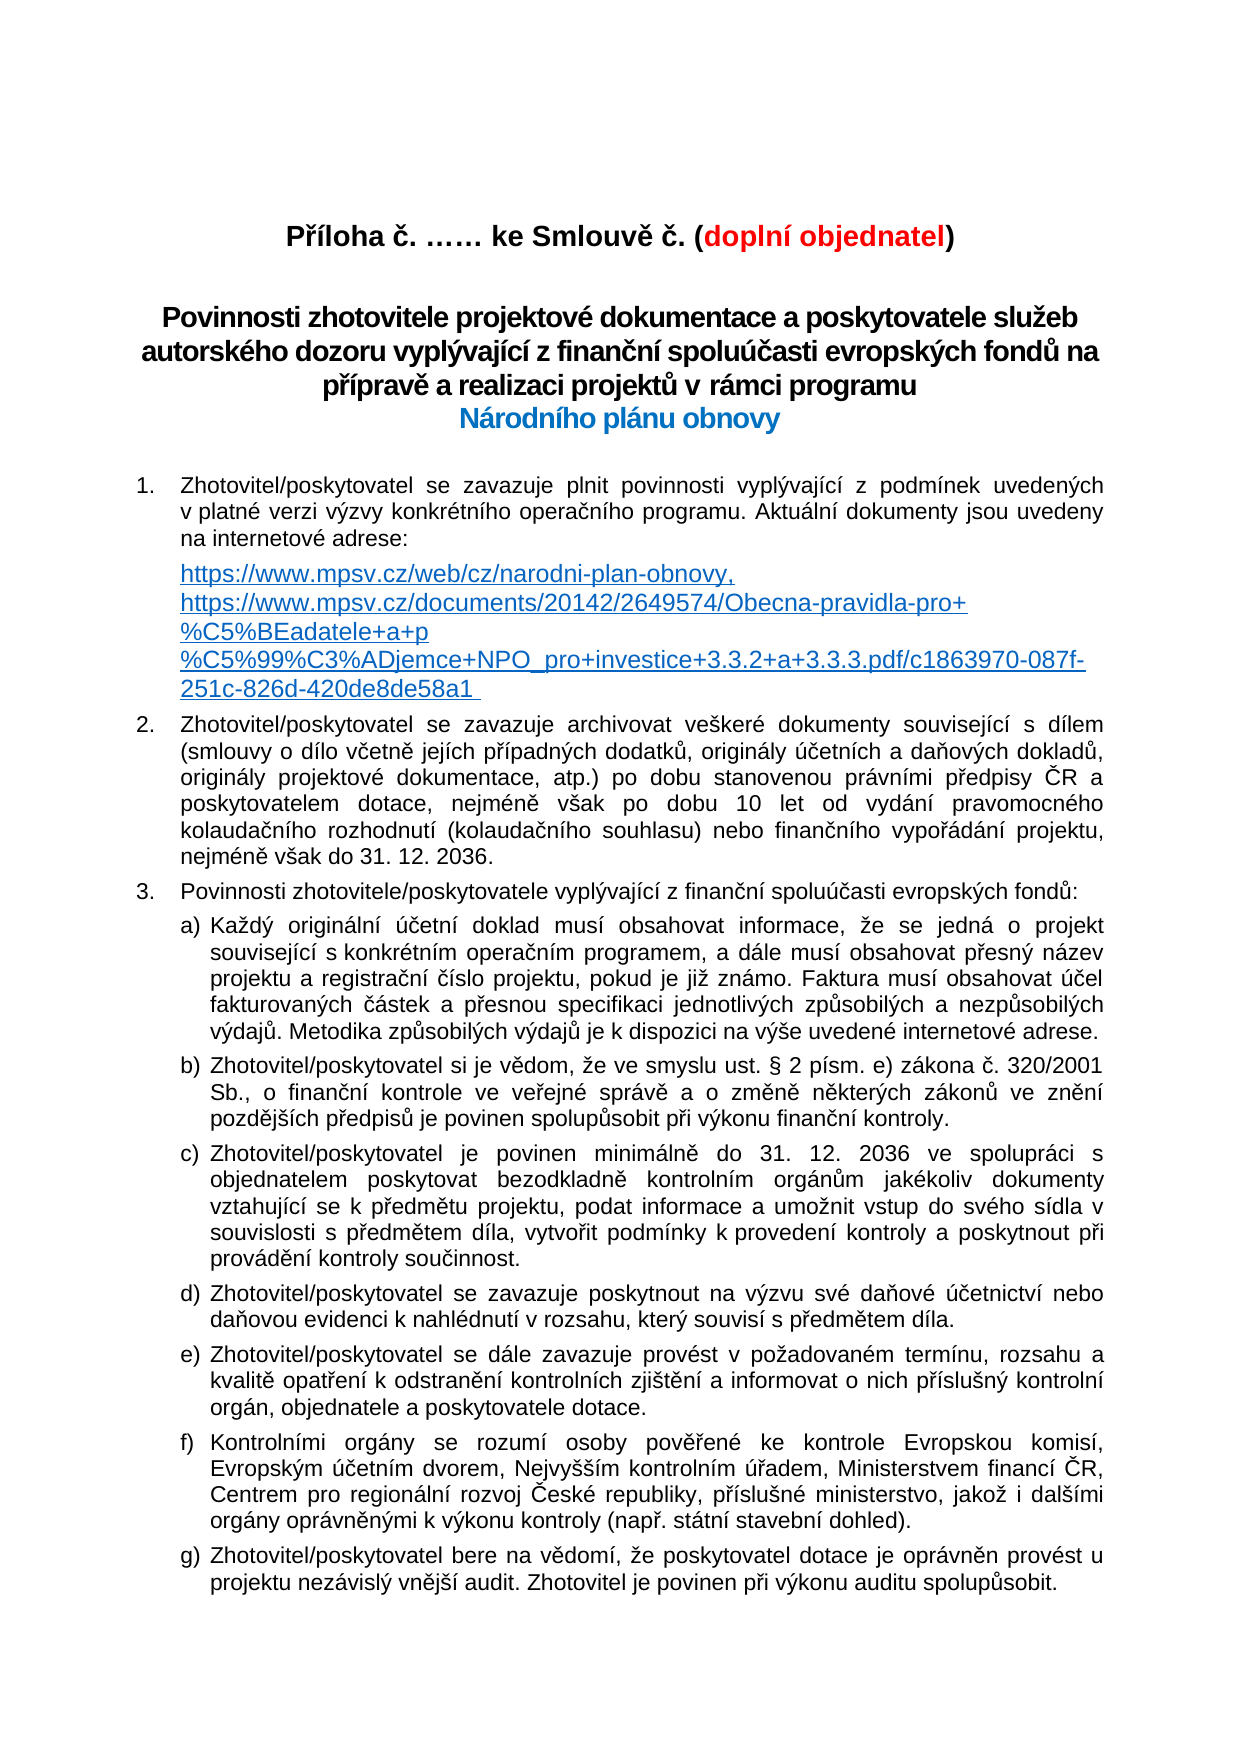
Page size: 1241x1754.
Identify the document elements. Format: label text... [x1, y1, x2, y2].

list Zhotovitel/poskytovatel se zavazuje plnit povinnosti vyplývající z podmínek uvedených v platné verzi výzvy konkrétního operačního programu. Aktuální dokumenty jsou uvedeny na internetové adrese: [136, 472, 1104, 551]
list Kontrolními orgány se rozumí osoby pověřené ke kontrole Evropskou komisí, Evropským účetním dvorem, Nejvyšším kontrolním úřadem, Ministerstvem financí ČR, Centrem pro regionální rozvoj České republiky, příslušné ministerstvo, jakož i dalšími orgány oprávněnými k výkonu kontroly (např. státní stavební dohled). [180, 1428, 1104, 1534]
list Zhotovitel/poskytovatel se zavazuje poskytnout na výzvu své daňové účetnictví nebo daňovou evidenci k nahlédnutí v rozsahu, který souvisí s předmětem díla. [180, 1280, 1104, 1333]
list Zhotovitel/poskytovatel je povinen minimálně do 31. 12. 2036 ve spolupráci s objednatelem poskytovat bezodkladně kontrolním orgánům jakékoliv dokumenty vztahující se k předmětu projektu, podat informace a umožnit vstup do svého sídla v souvislosti s předmětem díla, vytvořit podmínky k provedení kontroly a poskytnout při provádění kontroly součinnost. [180, 1140, 1104, 1272]
list Zhotovitel/poskytovatel se zavazuje archivovat veškeré dokumenty související s dílem (smlouvy o dílo včetně jejích případných dodatků, originály účetních a daňových dokladů, originály projektové dokumentace, atp.) po dobu stanovenou právními předpisy ČR a poskytovatelem dotace, nejméně však po dobu 10 let od vydání pravomocného kolaudačního rozhodnutí (kolaudačního souhlasu) nebo finančního vypořádání projektu, nejméně však do 31. 12. 2036. [136, 711, 1104, 869]
list Každý originální účetní doklad musí obsahovat informace, že se jedná o projekt související s konkrétním operačním programem, a dále musí obsahovat přesný název projektu a registrační číslo projektu, pokud je již známo. Faktura musí obsahovat účel fakturovaných částek a přesnou specifikaci jednotlivých způsobilých a nezpůsobilých výdajů. Metodika způsobilých výdajů je k dispozici na výše uvedené internetové adrese. [180, 912, 1104, 1044]
list Zhotovitel/poskytovatel bere na vědomí, že poskytovatel dotace je oprávněn provést u projektu nezávislý vnější audit. Zhotovitel je povinen při výkonu auditu spolupůsobit. [180, 1542, 1104, 1595]
text Příloha č. …… ke Smlouvě č. (doplní objednatel) [136, 219, 1104, 253]
list Povinnosti zhotovitele/poskytovatele vyplývající z finanční spoluúčasti evropských fondů: [136, 878, 1104, 904]
list Zhotovitel/poskytovatel si je vědom, že ve smyslu ust. § 2 písm. e) zákona č. 320/2001 Sb., o finanční kontrole ve veřejné správě a o změně některých zákonů ve znění pozdějších předpisů je povinen spolupůsobit při výkonu finanční kontroly. [180, 1052, 1104, 1132]
title Národního plánu obnovy [136, 401, 1104, 435]
list Zhotovitel/poskytovatel se dále zavazuje provést v požadovaném termínu, rozsahu a kvalitě opatření k odstranění kontrolních zjištění a informovat o nich příslušný kontrolní orgán, objednatele a poskytovatele dotace. [180, 1341, 1104, 1420]
title Povinnosti zhotovitele projektové dokumentace a poskytovatele služeb autorského dozoru vyplývající z finanční spoluúčasti evropských fondů na přípravě a realizaci projektů v rámci programu [136, 301, 1104, 401]
